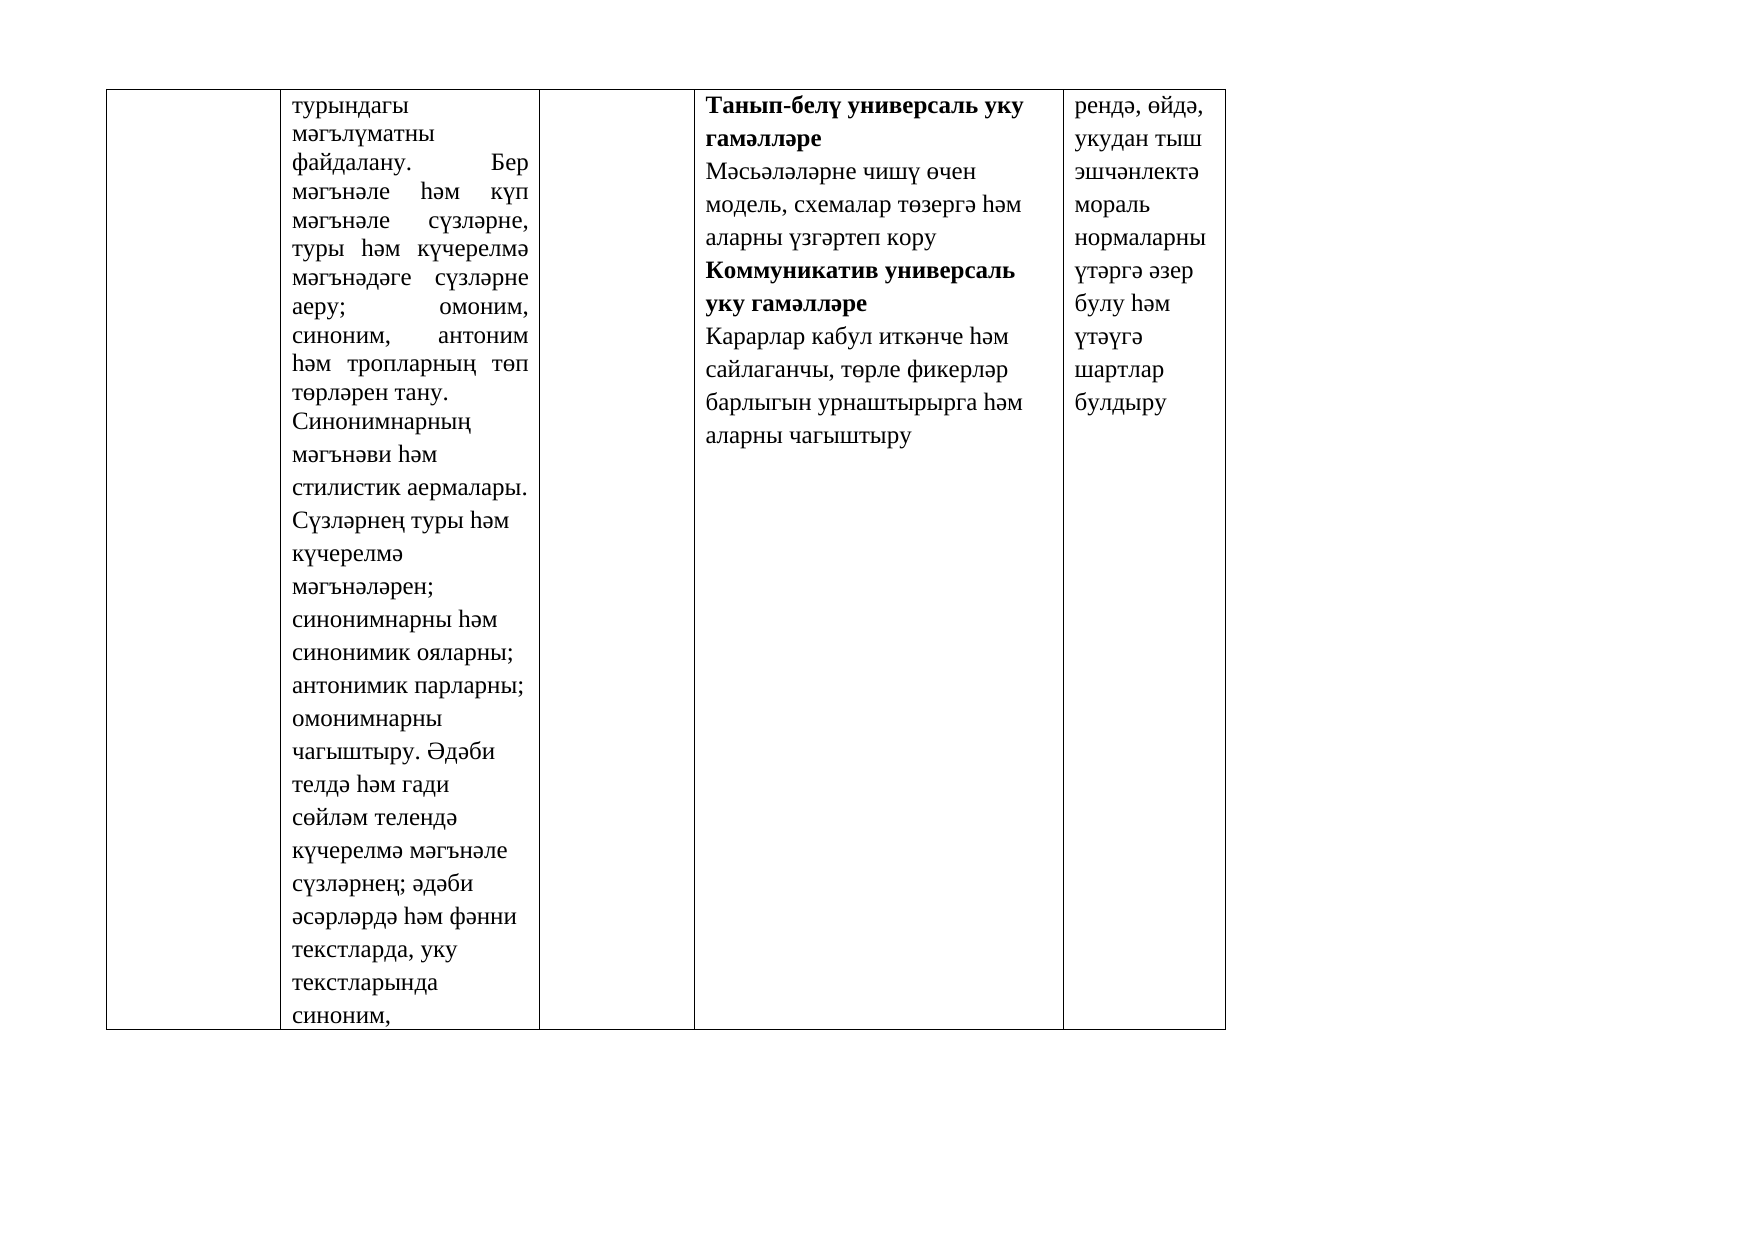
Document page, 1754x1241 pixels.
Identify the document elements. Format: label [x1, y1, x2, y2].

table_cell [540, 90, 694, 1029]
table_cell [107, 90, 280, 1029]
table_cell [1064, 90, 1225, 1029]
table_cell [695, 90, 1063, 1029]
table_cell [281, 90, 539, 1029]
